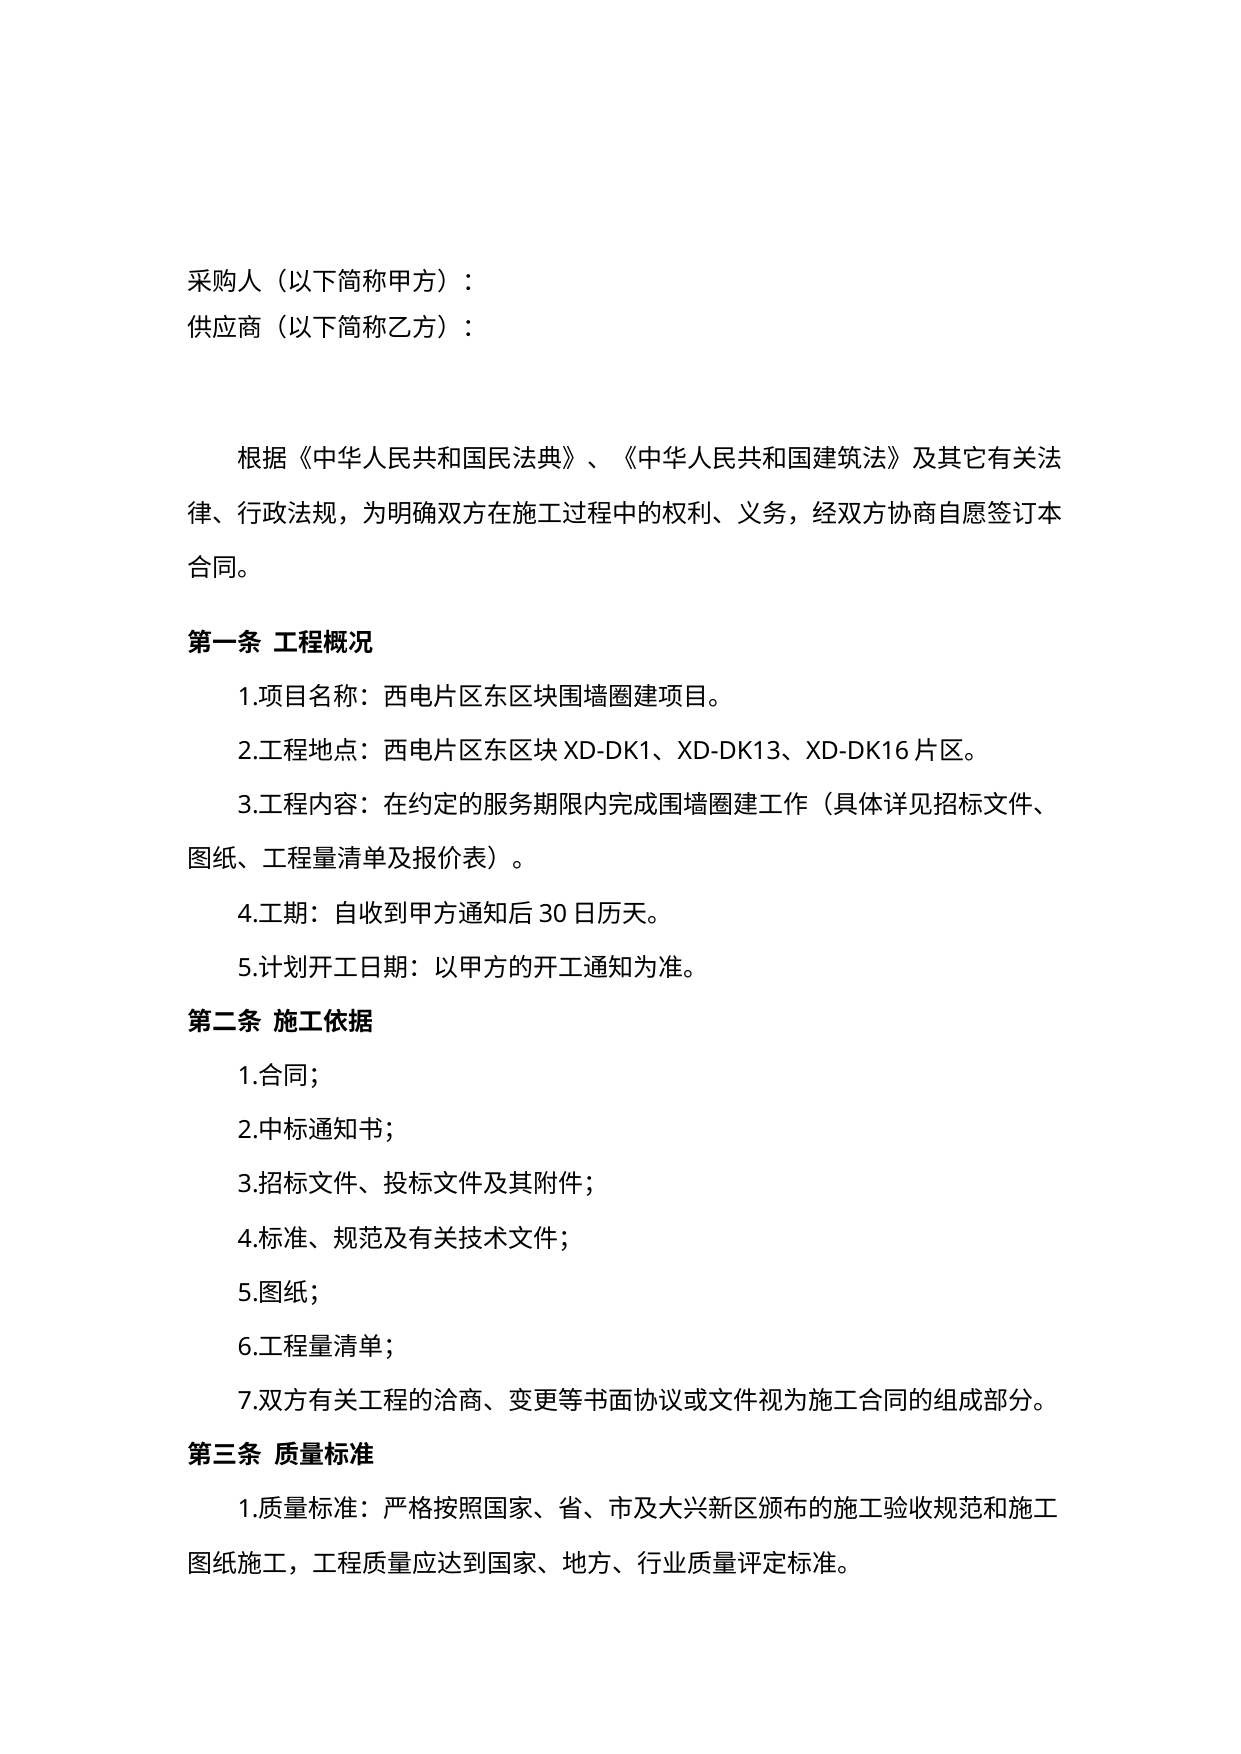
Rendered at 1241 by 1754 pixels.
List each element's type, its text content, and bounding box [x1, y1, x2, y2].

text 7.双方有关工程的洽商、变更等书面协议或文件视为施工合同的组成部分。 [187, 1366, 1081, 1420]
text 3.工程内容：在约定的服务期限内完成围墙圈建工作（具体详见招标文件、图纸、工程量清单及报价表）。 [187, 770, 1081, 879]
text 3.招标文件、投标文件及其附件； [187, 1149, 1081, 1204]
text 1.质量标准：严格按照国家、省、市及大兴新区颁布的施工验收规范和施工图纸施工，工程质量应达到国家、地方、行业质量评定标准。 [187, 1474, 1081, 1583]
text 供应商（以下简称乙方）： [187, 299, 1016, 345]
text 2.工程地点：西电片区东区块XD-DK1、XD-DK13、XD-DK16片区。 [187, 716, 1081, 770]
text 4.工期：自收到甲方通知后30日历天。 [187, 879, 1081, 933]
text 第二条 施工依据 [187, 987, 1016, 1041]
text 1.项目名称：西电片区东区块围墙圈建项目。 [187, 662, 1081, 716]
text 第一条 工程概况 [187, 608, 1016, 662]
text 5.计划开工日期：以甲方的开工通知为准。 [187, 933, 1081, 987]
text 4.标准、规范及有关技术文件； [187, 1204, 1081, 1258]
text 第三条 质量标准 [187, 1420, 1016, 1474]
text 根据《中华人民共和国民法典》、《中华人民共和国建筑法》及其它有关法律、行政法规，为明确双方在施工过程中的权利、义务，经双方协商自愿签订本合同。 [187, 424, 1081, 587]
text 采购人（以下简称甲方）： [187, 254, 1016, 299]
text 6.工程量清单； [187, 1312, 1081, 1366]
text 5.图纸； [187, 1258, 1081, 1312]
text 1.合同； [187, 1041, 1081, 1095]
text 2.中标通知书； [187, 1095, 1081, 1149]
